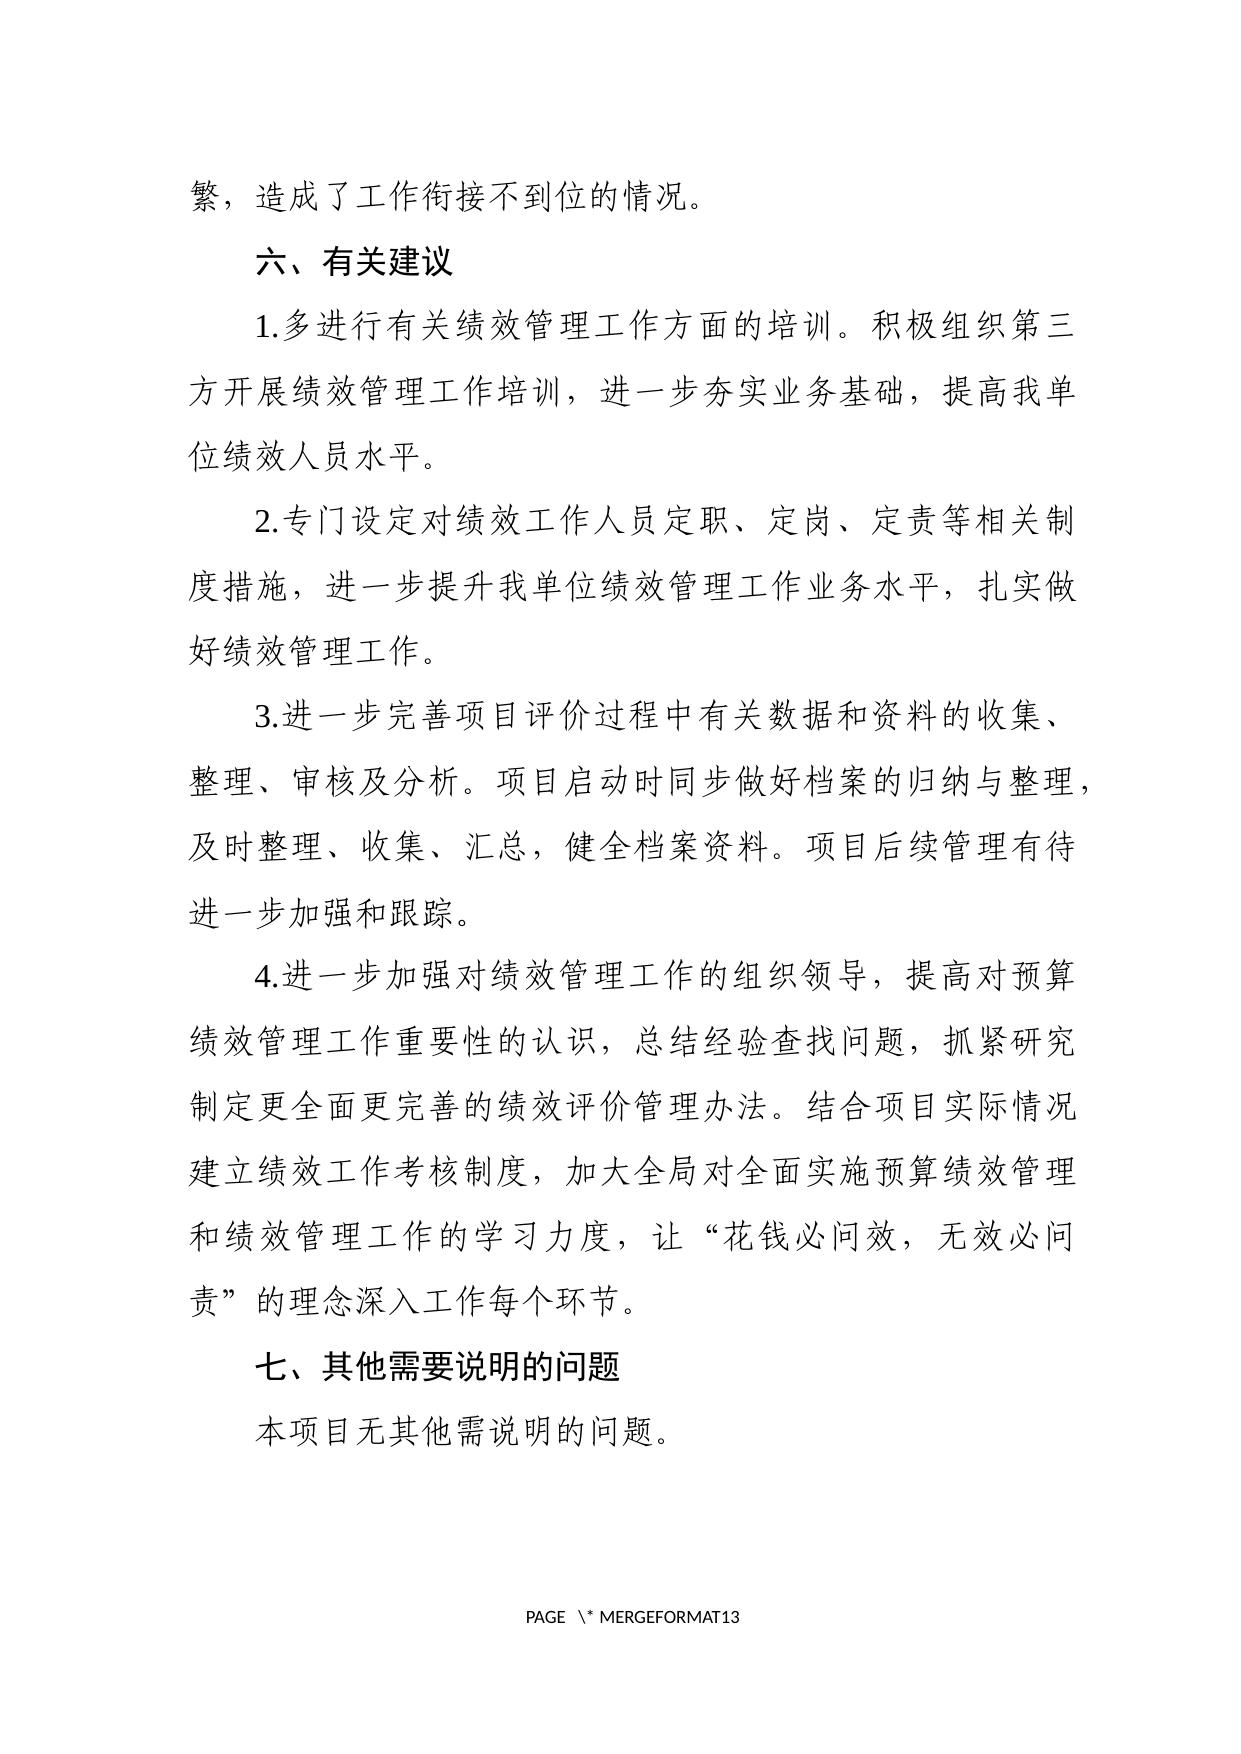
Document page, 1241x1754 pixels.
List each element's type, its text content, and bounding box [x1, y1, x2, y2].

text 本项目无其他需说明的问题。 [187, 1397, 1078, 1462]
text 3.进一步完善项目评价过程中有关数据和资料的收集、整理、审核及分析。项目启动时同步做好档案的归纳与整理，及时整理、收集、汇总，健全档案资料。项目后续管理有待进一步加强和跟踪。 [187, 682, 1078, 942]
text 1.多进行有关绩效管理工作方面的培训。积极组织第三方开展绩效管理工作培训，进一步夯实业务基础，提高我单位绩效人员水平。 [187, 292, 1078, 487]
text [187, 162, 1078, 227]
text 七、其他需要说明的问题 [187, 1332, 1078, 1397]
text 2.专门设定对绩效工作人员定职、定岗、定责等相关制度措施，进一步提升我单位绩效管理工作业务水平，扎实做好绩效管理工作。 [187, 487, 1078, 682]
text 六、有关建议 [187, 227, 1078, 292]
text 4.进一步加强对绩效管理工作的组织领导，提高对预算绩效管理工作重要性的认识，总结经验查找问题，抓紧研究制定更全面更完善的绩效评价管理办法。结合项目实际情况建立绩效工作考核制度，加大全局对全面实施预算绩效管理和绩效管理工作的学习力度，让“花钱必问效，无效必问责”的理念深入工作每个环节。 [187, 942, 1078, 1332]
